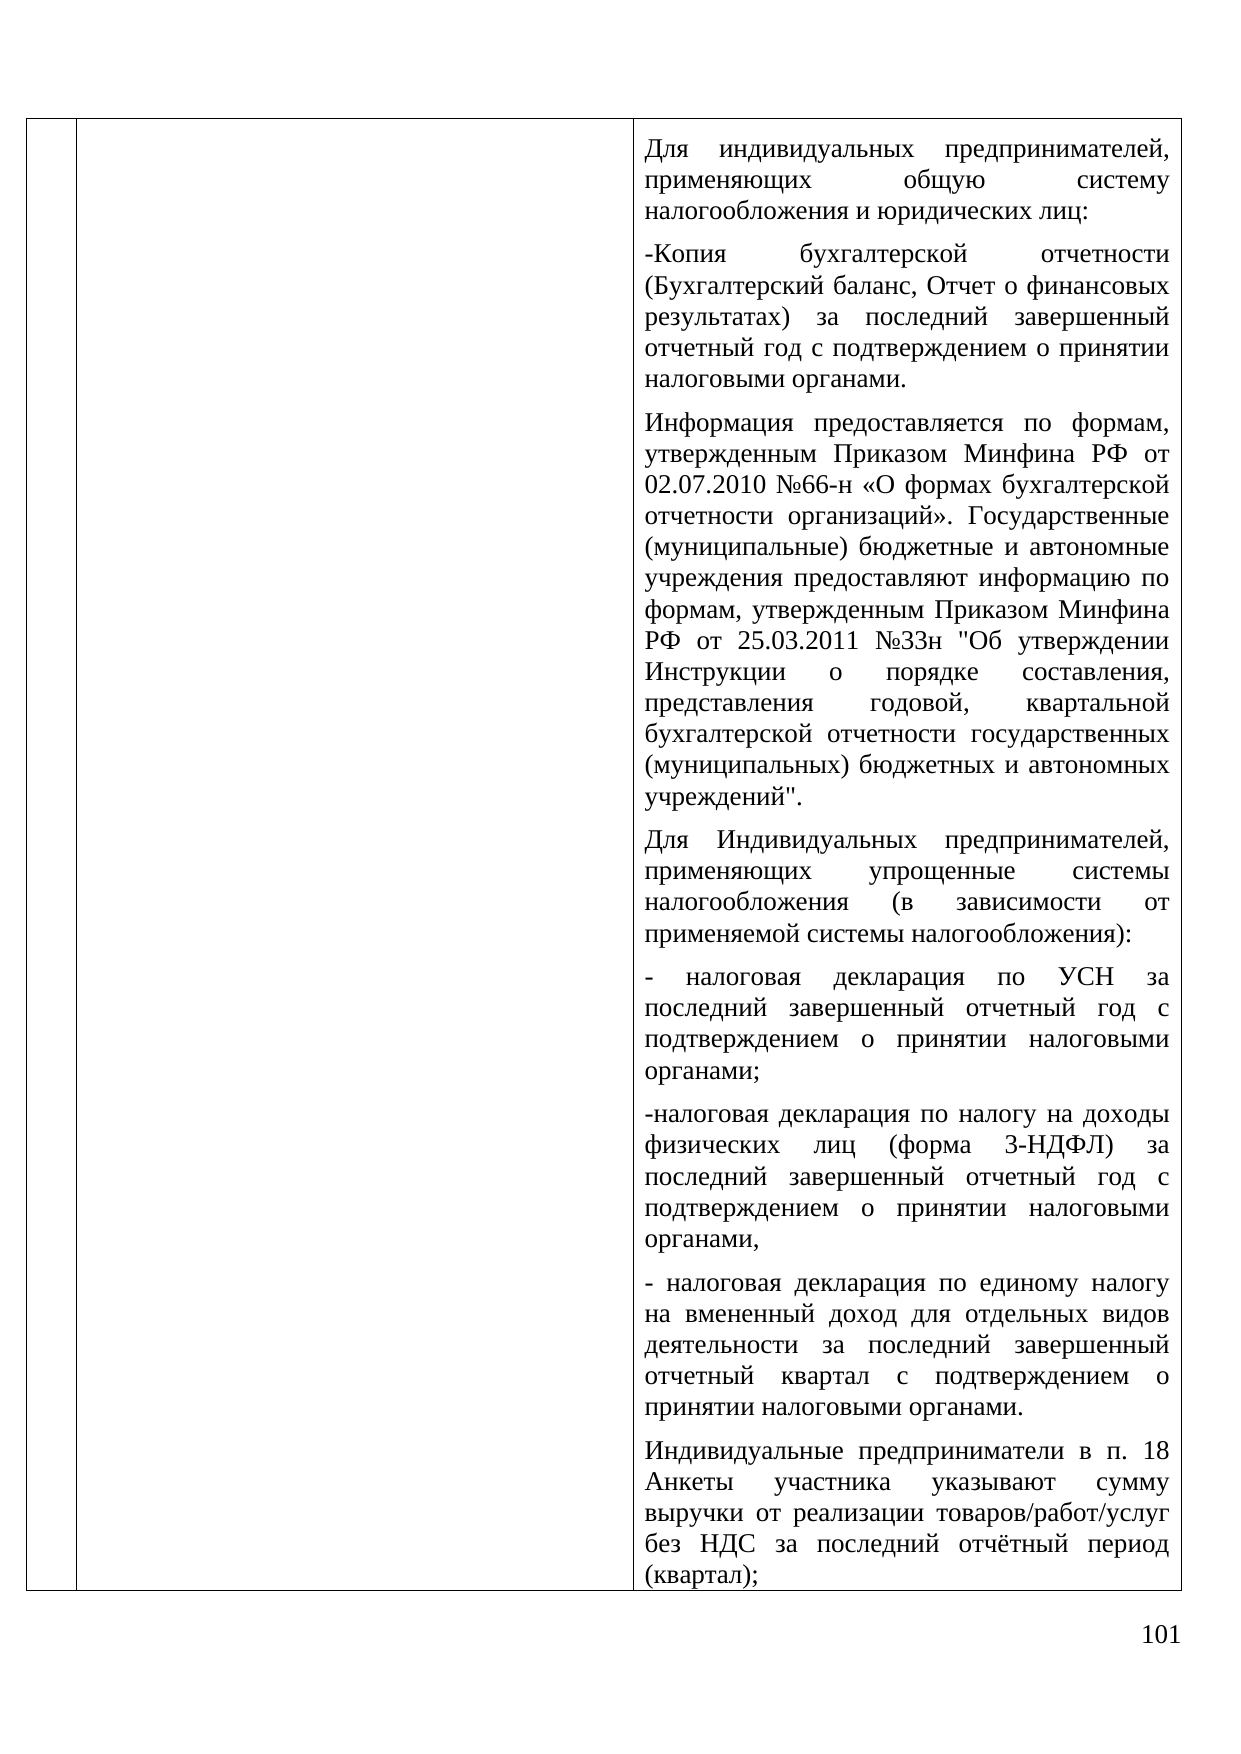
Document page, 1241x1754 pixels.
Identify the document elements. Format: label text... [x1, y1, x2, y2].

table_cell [634, 119, 1181, 1589]
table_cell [77, 119, 633, 1589]
table_cell 8 [27, 119, 76, 1589]
